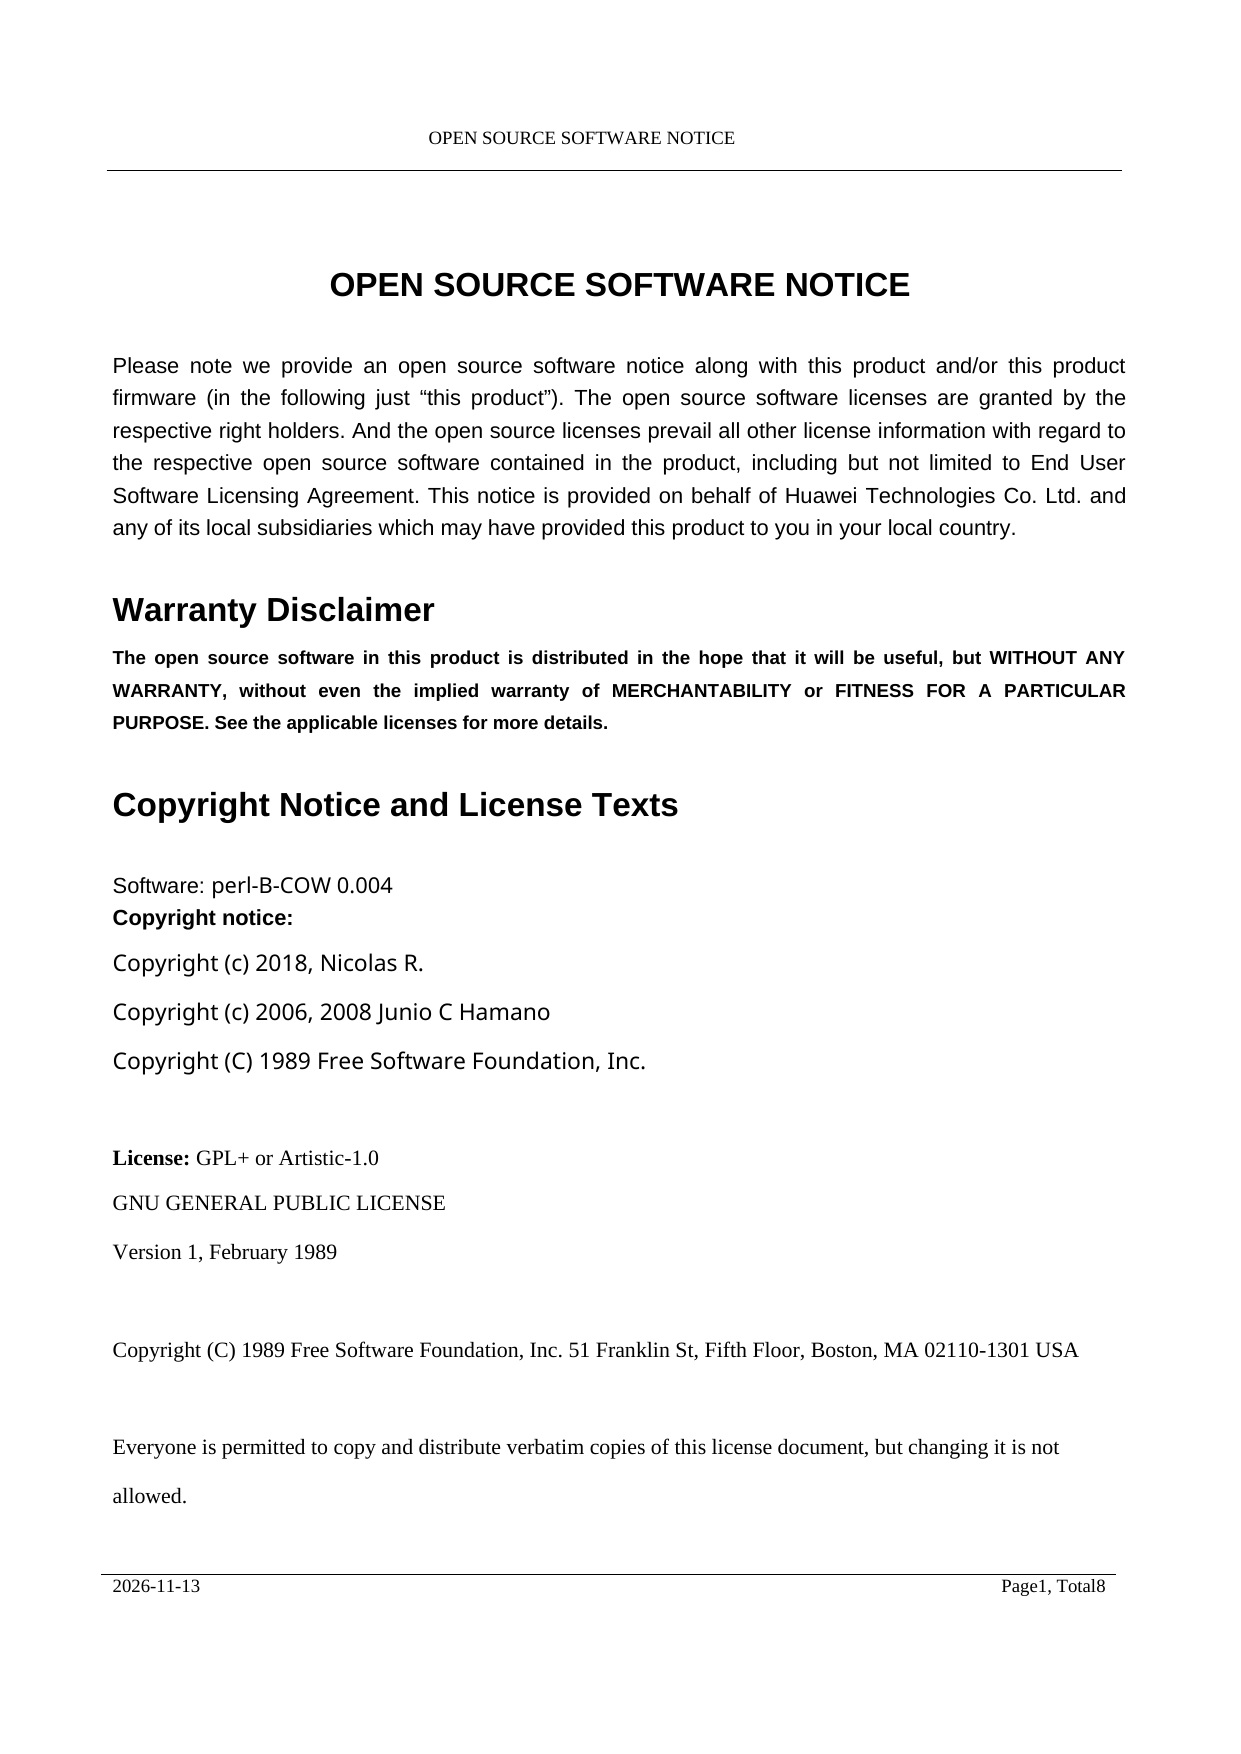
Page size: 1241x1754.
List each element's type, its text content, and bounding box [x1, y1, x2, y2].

text Software: perl-B-COW 0.004 [112, 869, 1128, 901]
text License: GPL+ or Artistic-1.0 [112, 1142, 1128, 1174]
text Warranty Disclaimer [112, 576, 1128, 641]
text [112, 1187, 1128, 1512]
text Please note we provide an open source software notice along with this product and/or this product firmware (in the following just “this product”). The open source software licenses are granted by the respective right holders. And the open source licenses prevail all other license information with regard to the respective open source software contained in the product, including but not limited to End User Software Licensing Agreement. This notice is provided on behalf of Huawei Technologies Co. Ltd. and any of its local subsidiaries which may have provided this product to you in your local country. [112, 349, 1128, 544]
text The open source software in this product is distributed in the hope that it will be useful, but WITHOUT ANY WARRANTY, without even the implied warranty of MERCHANTABILITY or FITNESS FOR A PARTICULAR PURPOSE. See the applicable licenses for more details. [112, 641, 1128, 739]
text OPEN SOURCE SOFTWARE NOTICE [112, 251, 1128, 316]
text Copyright Notice and License Texts [112, 771, 1128, 836]
text Copyright notice: [112, 901, 1128, 934]
text Copyright (c) 2018, Nicolas R. Copyright (c) 2006, 2008 Junio C Hamano Copyright (C) 1989 Free Software Foundation, Inc. [112, 947, 1128, 1125]
